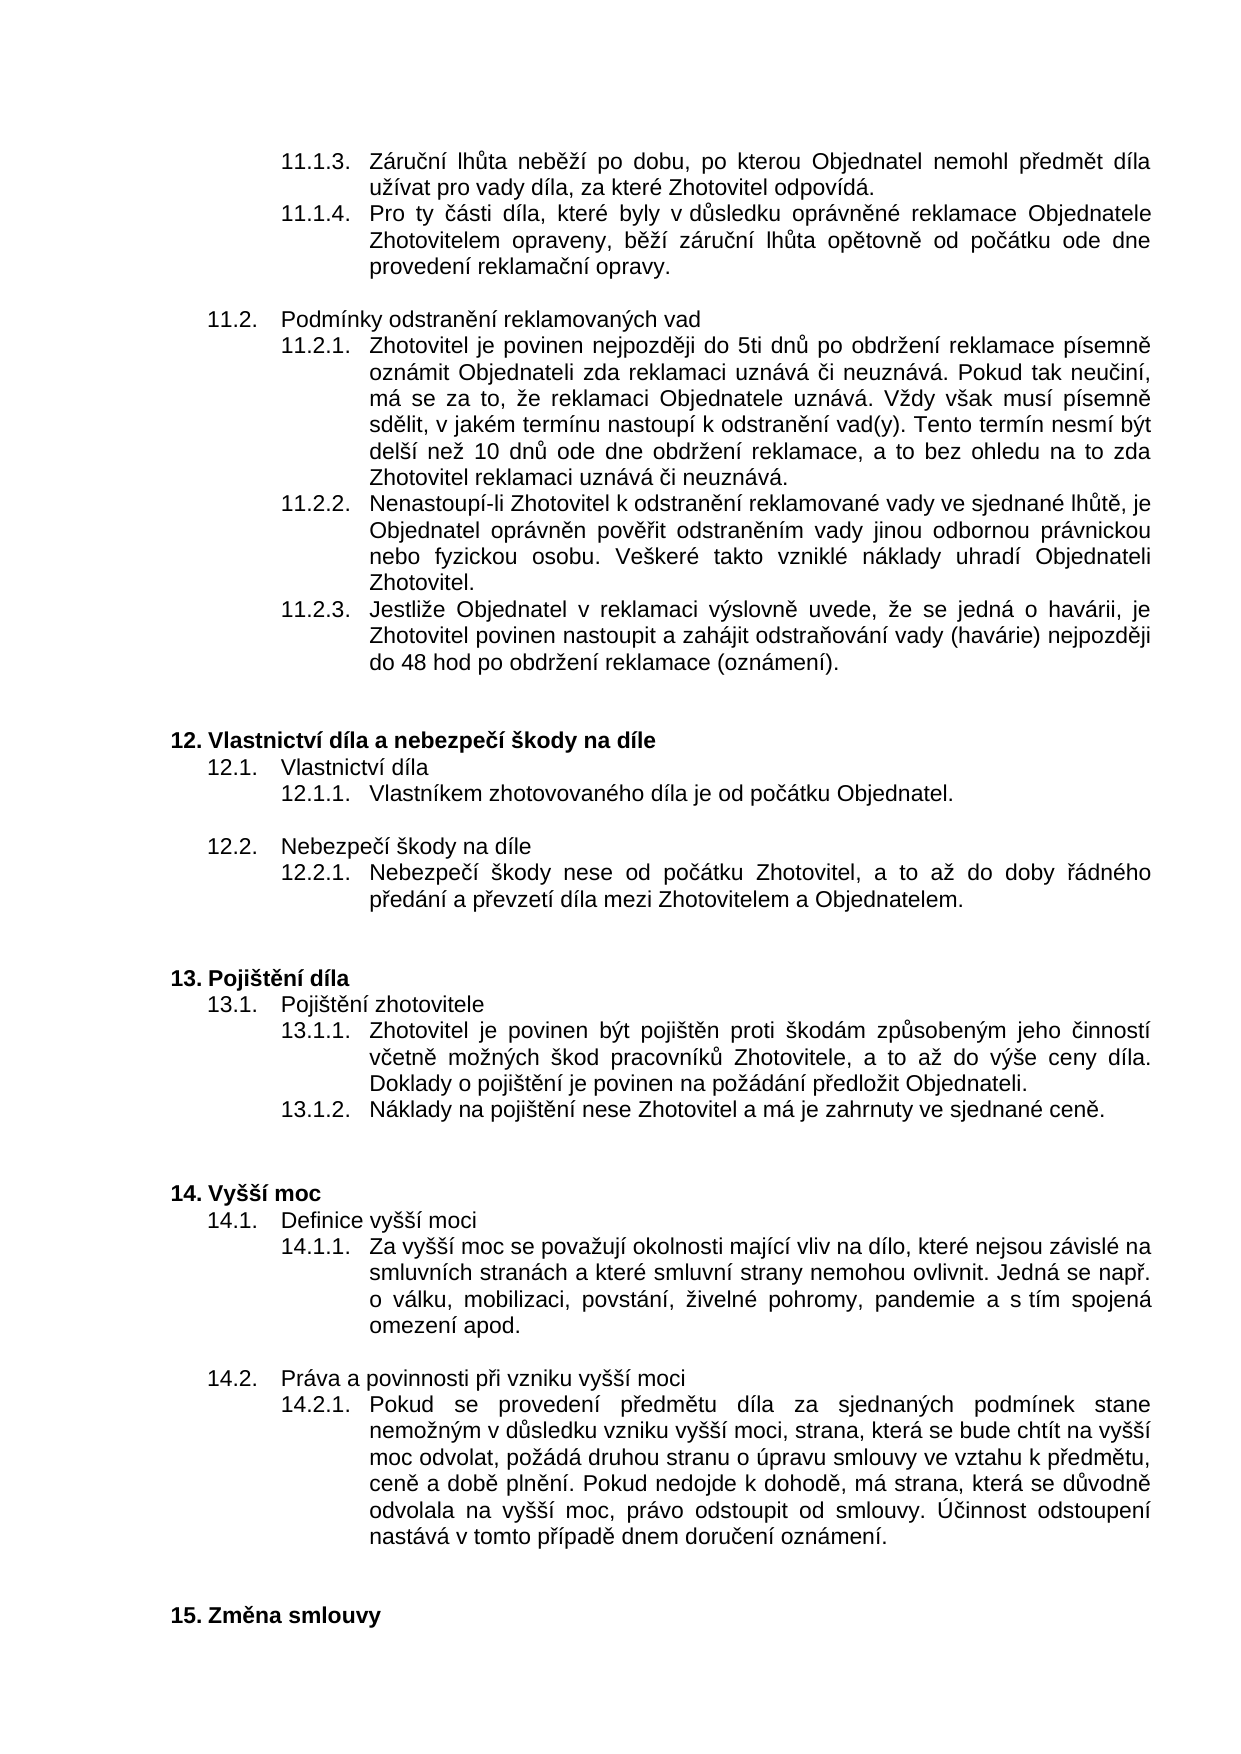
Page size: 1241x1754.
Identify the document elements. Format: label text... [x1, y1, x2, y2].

list Náklady na pojištění nese Zhotovitel a má je zahrnuty ve sjednané ceně. [281, 1096, 1152, 1123]
list Zhotovitel je povinen nejpozději do 5ti dnů po obdržení reklamace písemně oznámit Objednateli zda reklamaci uznává či neuznává. Pokud tak neučiní, má se za to, že reklamaci Objednatele uznává. Vždy však musí písemně sdělit, v jakém termínu nastoupí k odstranění vad(y). Tento termín nesmí být delší než 10 dnů ode dne obdržení reklamace, a to bez ohledu na to zda Zhotovitel reklamaci uznává či neuznává. [281, 332, 1152, 490]
list Pro ty části díla, které byly v důsledku oprávněné reklamace Objednatele Zhotovitelem opraveny, běží záruční lhůta opětovně od počátku ode dne provedení reklamační opravy. [281, 200, 1152, 279]
list Pojištění díla [170, 965, 1152, 991]
list Zhotovitel je povinen být pojištěn proti škodám způsobeným jeho činností včetně možných škod pracovníků Zhotovitele, a to až do výše ceny díla. Doklady o pojištění je povinen na požádání předložit Objednateli. [281, 1017, 1152, 1096]
list Vlastníkem zhotovovaného díla je od počátku Objednatel. [281, 780, 1152, 807]
list Vlastnictví díla [207, 754, 1152, 780]
list Podmínky odstranění reklamovaných vad [207, 306, 1152, 332]
list Nebezpečí škody na díle [207, 833, 1152, 859]
list Definice vyšší moci [207, 1207, 1152, 1233]
list Vlastnictví díla a nebezpečí škody na díle [170, 727, 1152, 754]
list Jestliže Objednatel v reklamaci výslovně uvede, že se jedná o havárii, je Zhotovitel povinen nastoupit a zahájit odstraňování vady (havárie) nejpozději do 48 hod po obdržení reklamace (oznámení). [281, 596, 1152, 675]
list Pojištění zhotovitele [207, 991, 1152, 1017]
list Za vyšší moc se považují okolnosti mající vliv na dílo, které nejsou závislé na smluvních stranách a které smluvní strany nemohou ovlivnit. Jedná se např. o válku, mobilizaci, povstání, živelné pohromy, pandemie a s tím spojená omezení apod. [281, 1233, 1152, 1338]
list Vyšší moc [170, 1180, 1152, 1207]
list Nenastoupí-li Zhotovitel k odstranění reklamované vady ve sjednané lhůtě, je Objednatel oprávněn pověřit odstraněním vady jinou odbornou právnickou nebo fyzickou osobu. Veškeré takto vzniklé náklady uhradí Objednateli Zhotovitel. [281, 490, 1152, 596]
list Záruční lhůta neběží po dobu, po kterou Objednatel nemohl předmět díla užívat pro vady díla, za které Zhotovitel odpovídá. [281, 148, 1152, 200]
list Změna smlouvy [170, 1602, 1152, 1628]
list Práva a povinnosti při vzniku vyšší moci [207, 1365, 1152, 1391]
list Pokud se provedení předmětu díla za sjednaných podmínek stane nemožným v důsledku vzniku vyšší moci, strana, která se bude chtít na vyšší moc odvolat, požádá druhou stranu o úpravu smlouvy ve vztahu k předmětu, ceně a době plnění. Pokud nedojde k dohodě, má strana, která se důvodně odvolala na vyšší moc, právo odstoupit od smlouvy. Účinnost odstoupení nastává v tomto případě dnem doručení oznámení. [281, 1391, 1152, 1549]
list Nebezpečí škody nese od počátku Zhotovitel, a to až do doby řádného předání a převzetí díla mezi Zhotovitelem a Objednatelem. [281, 859, 1152, 912]
